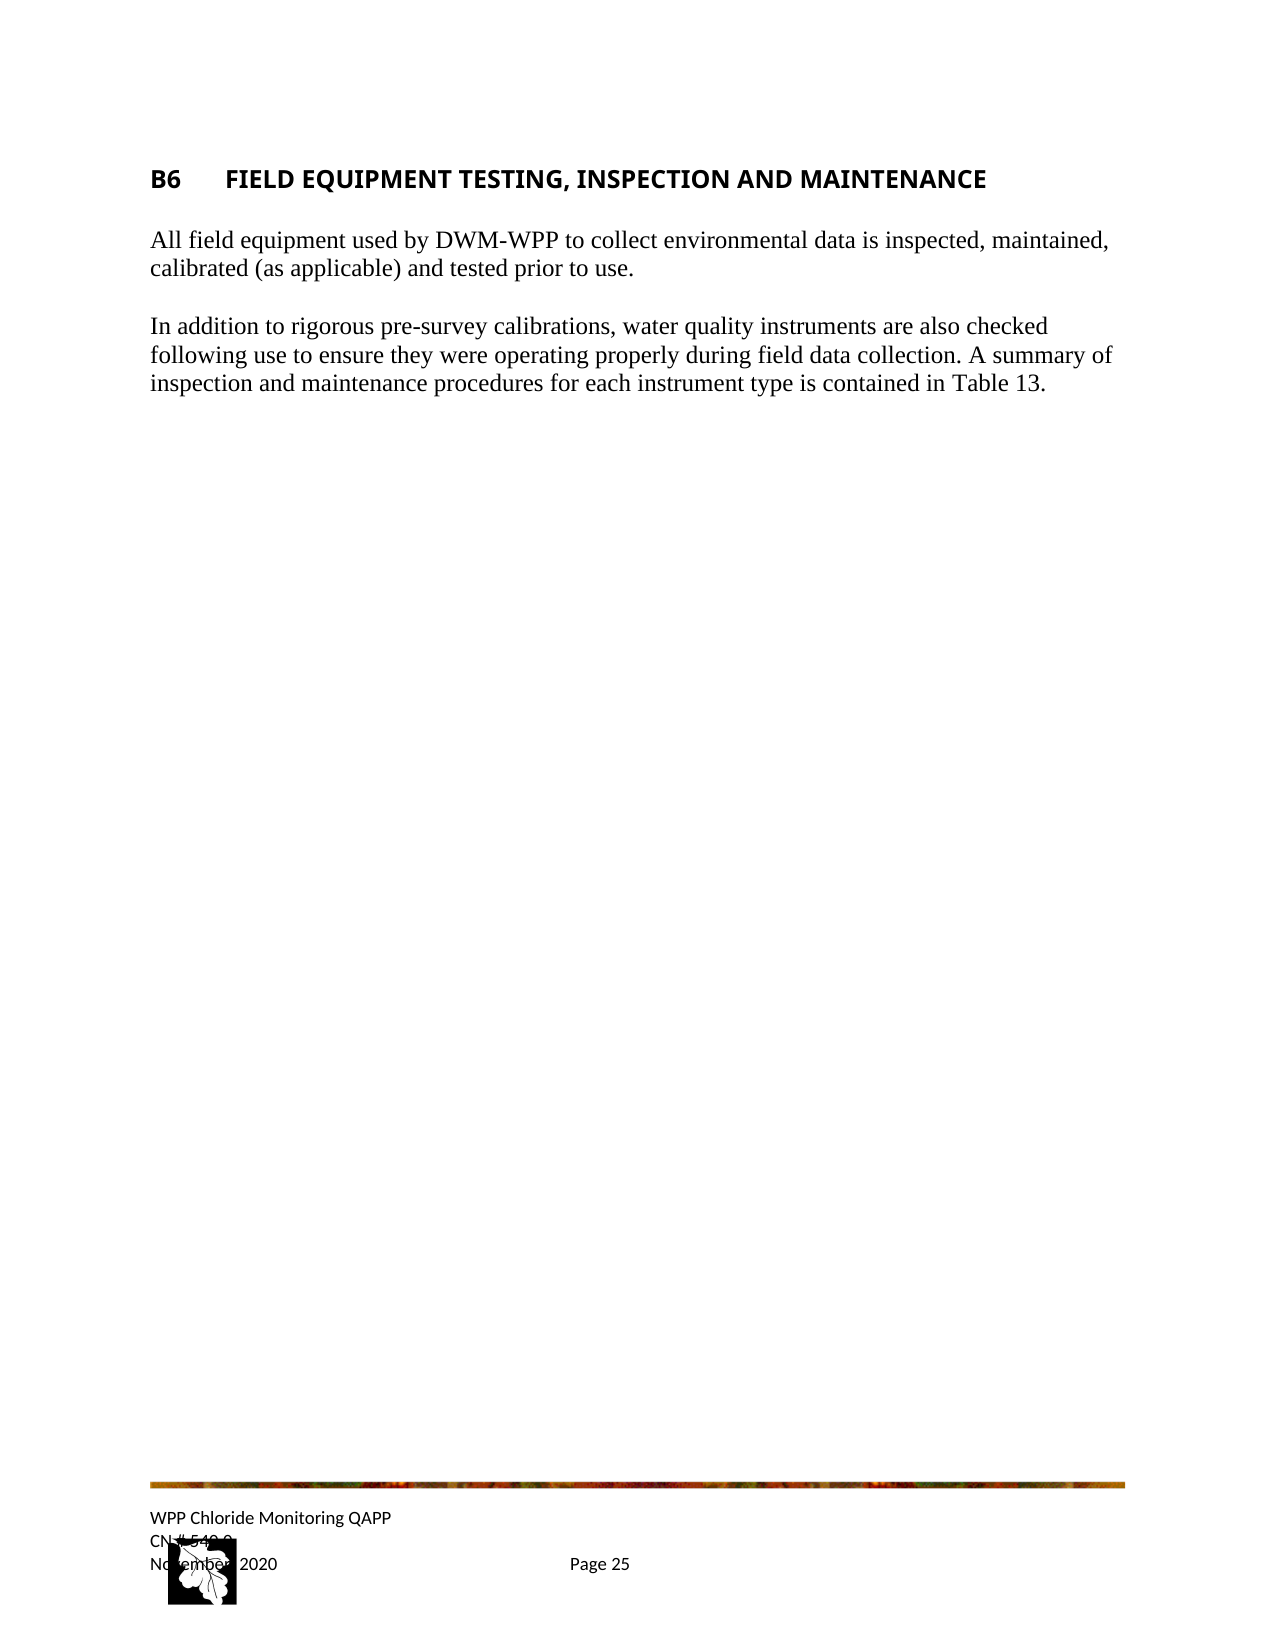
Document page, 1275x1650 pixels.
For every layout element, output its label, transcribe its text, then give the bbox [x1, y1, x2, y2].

picture [165, 1536, 239, 1607]
text All field equipment used by DWM-WPP to collect environmental data is inspected, maintained, calibrated (as applicable) and tested prior to use. [150, 225, 1125, 282]
picture [150, 1477, 1125, 1494]
picture [225, 1536, 230, 1546]
picture [211, 1536, 216, 1546]
subtitle B6 FIELD EQUIPMENT TESTING, INSPECTION AND MAINTENANCE [150, 161, 1125, 195]
